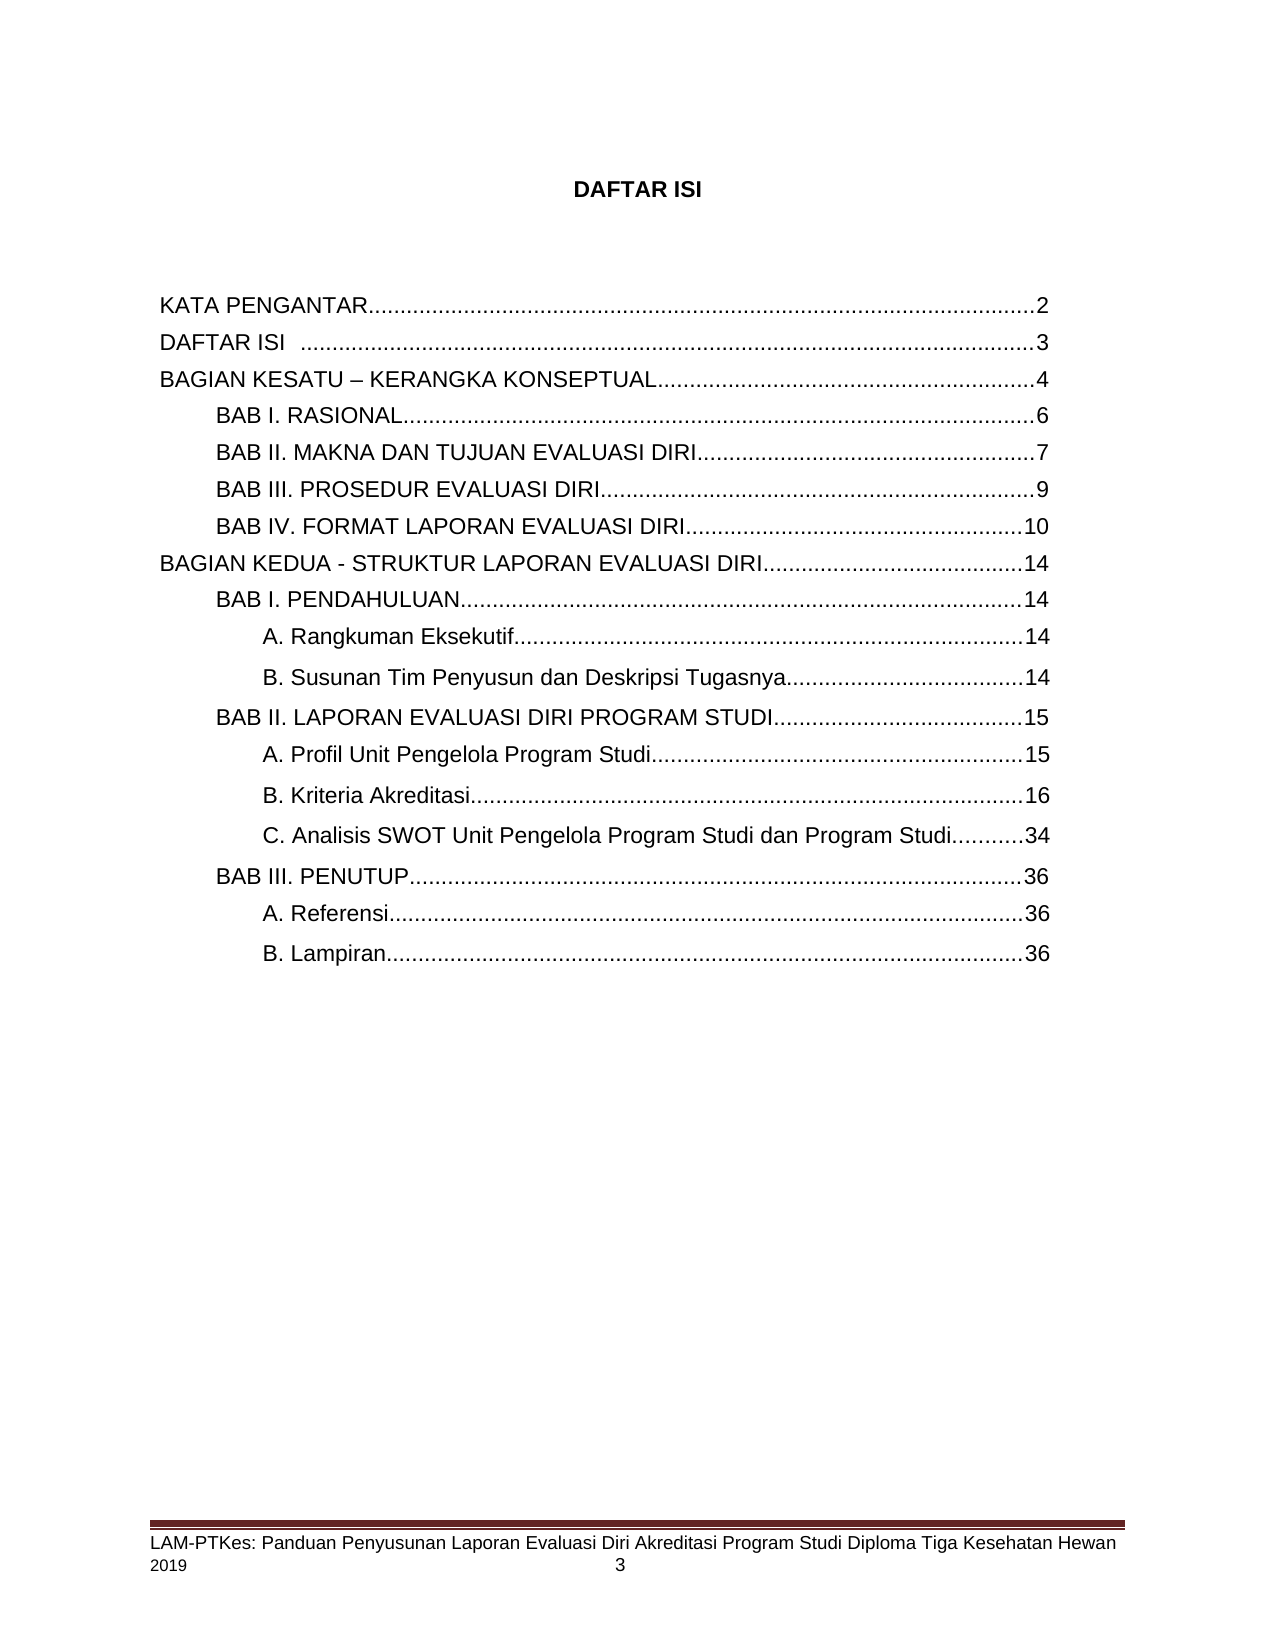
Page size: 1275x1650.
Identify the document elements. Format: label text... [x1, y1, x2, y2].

text BAB II. LAPORAN EVALUASI DIRI PROGRAM STUDI 15 [216, 704, 1125, 731]
text A. Profil Unit Pengelola Program Studi 15 [262, 741, 1125, 767]
text DAFTAR ISI 3 [159, 329, 1125, 355]
text B. Susunan Tim Penyusun dan Deskripsi Tugasnya 14 [262, 664, 1125, 690]
text B. Lampiran 36 [262, 940, 1125, 967]
text KATA PENGANTAR 2 [159, 292, 1125, 318]
text BAB III. PENUTUP 36 [216, 863, 1125, 889]
text BAB II. MAKNA DAN TUJUAN EVALUASI DIRI 7 [216, 439, 1125, 466]
text BAB III. PROSEDUR EVALUASI DIRI 9 [216, 476, 1125, 502]
subtitle DAFTAR ISI [150, 176, 1125, 203]
text BAB I. PENDAHULUAN 14 [216, 586, 1125, 613]
text A. Rangkuman Eksekutif 14 [262, 623, 1125, 649]
text BAB IV. FORMAT LAPORAN EVALUASI DIRI 10 [216, 513, 1125, 539]
text C. Analisis SWOT Unit Pengelola Program Studi dan Program Studi. 34 [262, 822, 1125, 849]
text BAGIAN KEDUA - STRUKTUR LAPORAN EVALUASI DIRI 14 [159, 549, 1125, 576]
text A. Referensi 36 [262, 900, 1125, 926]
text B. Kriteria Akreditasi 16 [262, 782, 1125, 808]
text BAB I. RASIONAL 6 [216, 402, 1125, 429]
text BAGIAN KESATU – KERANGKA KONSEPTUAL 4 [159, 366, 1125, 392]
